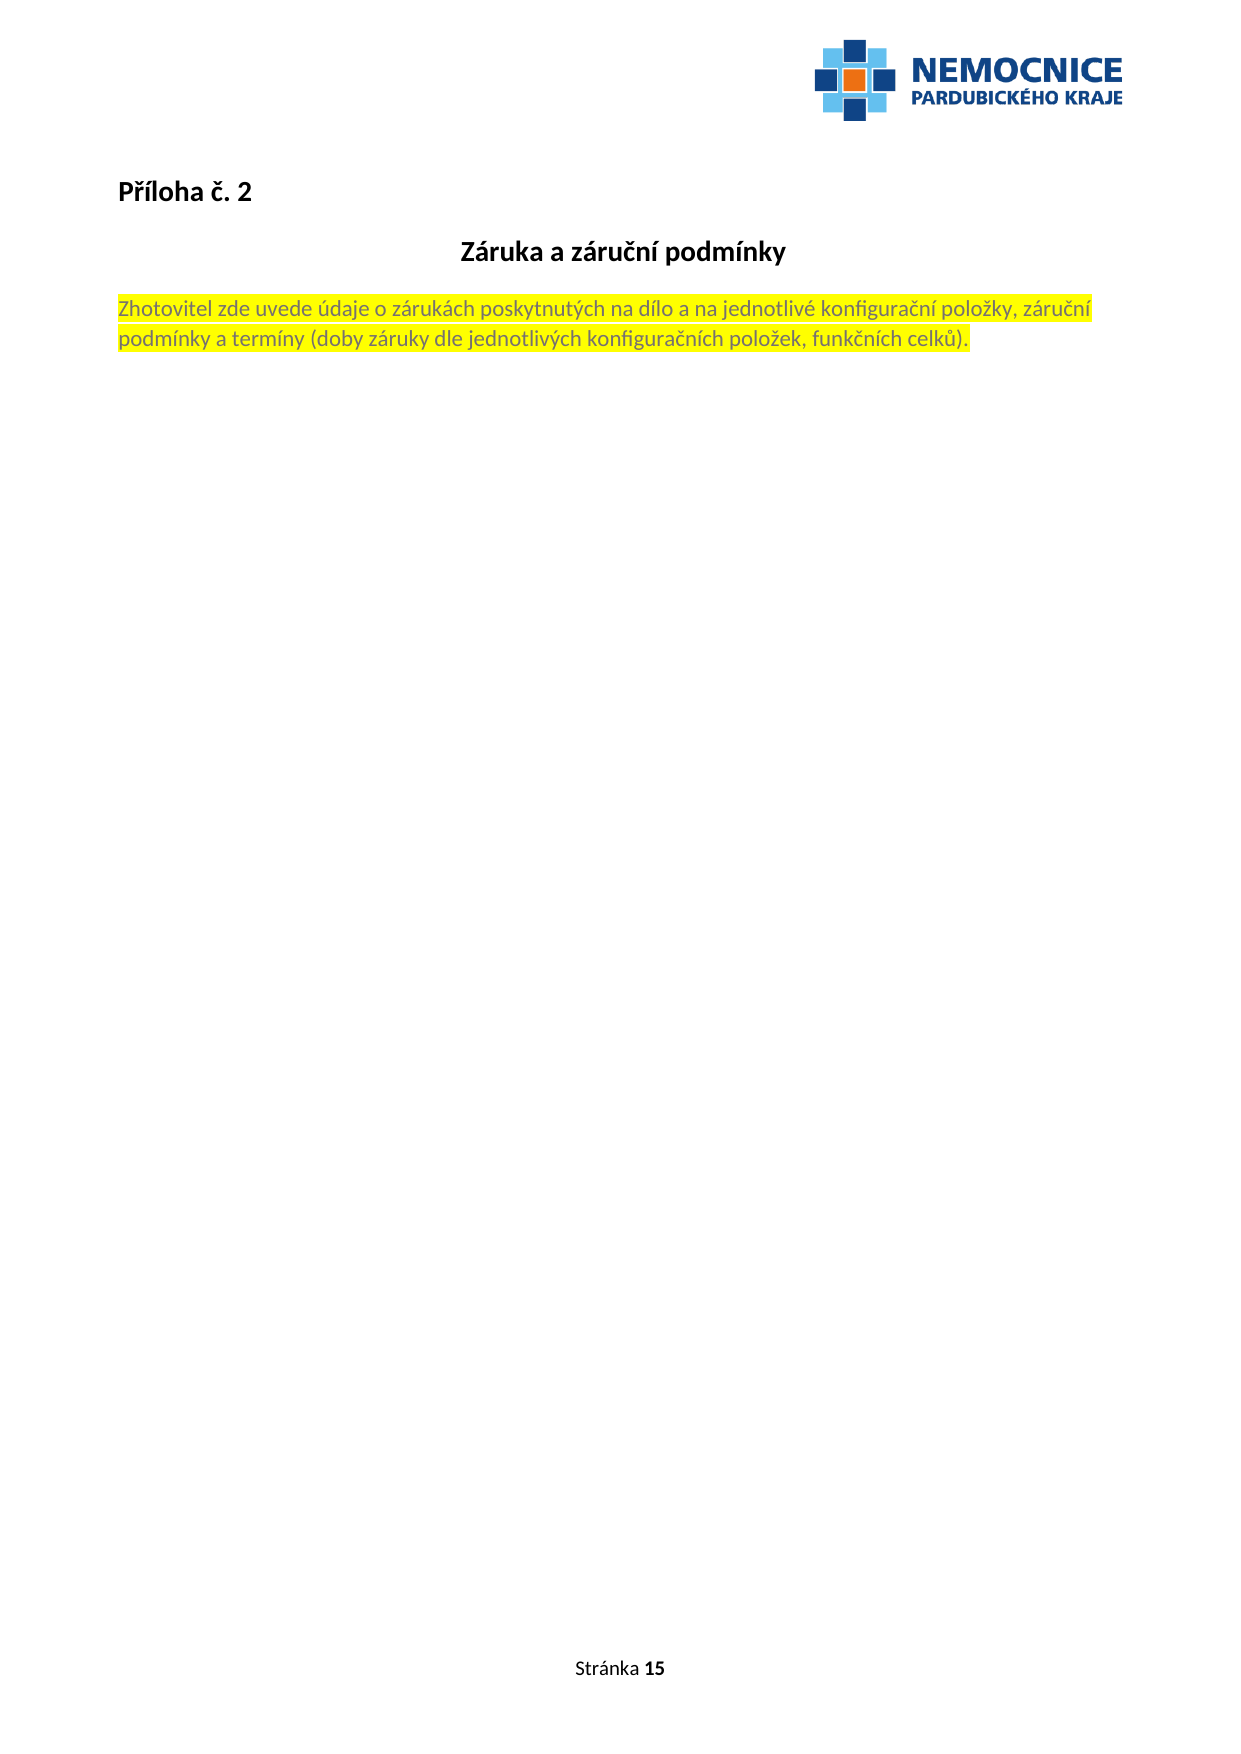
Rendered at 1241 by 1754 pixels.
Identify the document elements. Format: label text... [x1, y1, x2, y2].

text Zhotovitel zde uvede údaje o zárukách poskytnutých na dílo a na jednotlivé konfigurační položky, záruční podmínky a termíny (doby záruky dle jednotlivých konfiguračních položek, funkčních celků). [118, 294, 1122, 352]
subtitle Příloha č. 2 [118, 173, 1122, 208]
subtitle Záruka a záruční podmínky [118, 233, 1122, 269]
picture [813, 38, 1123, 122]
